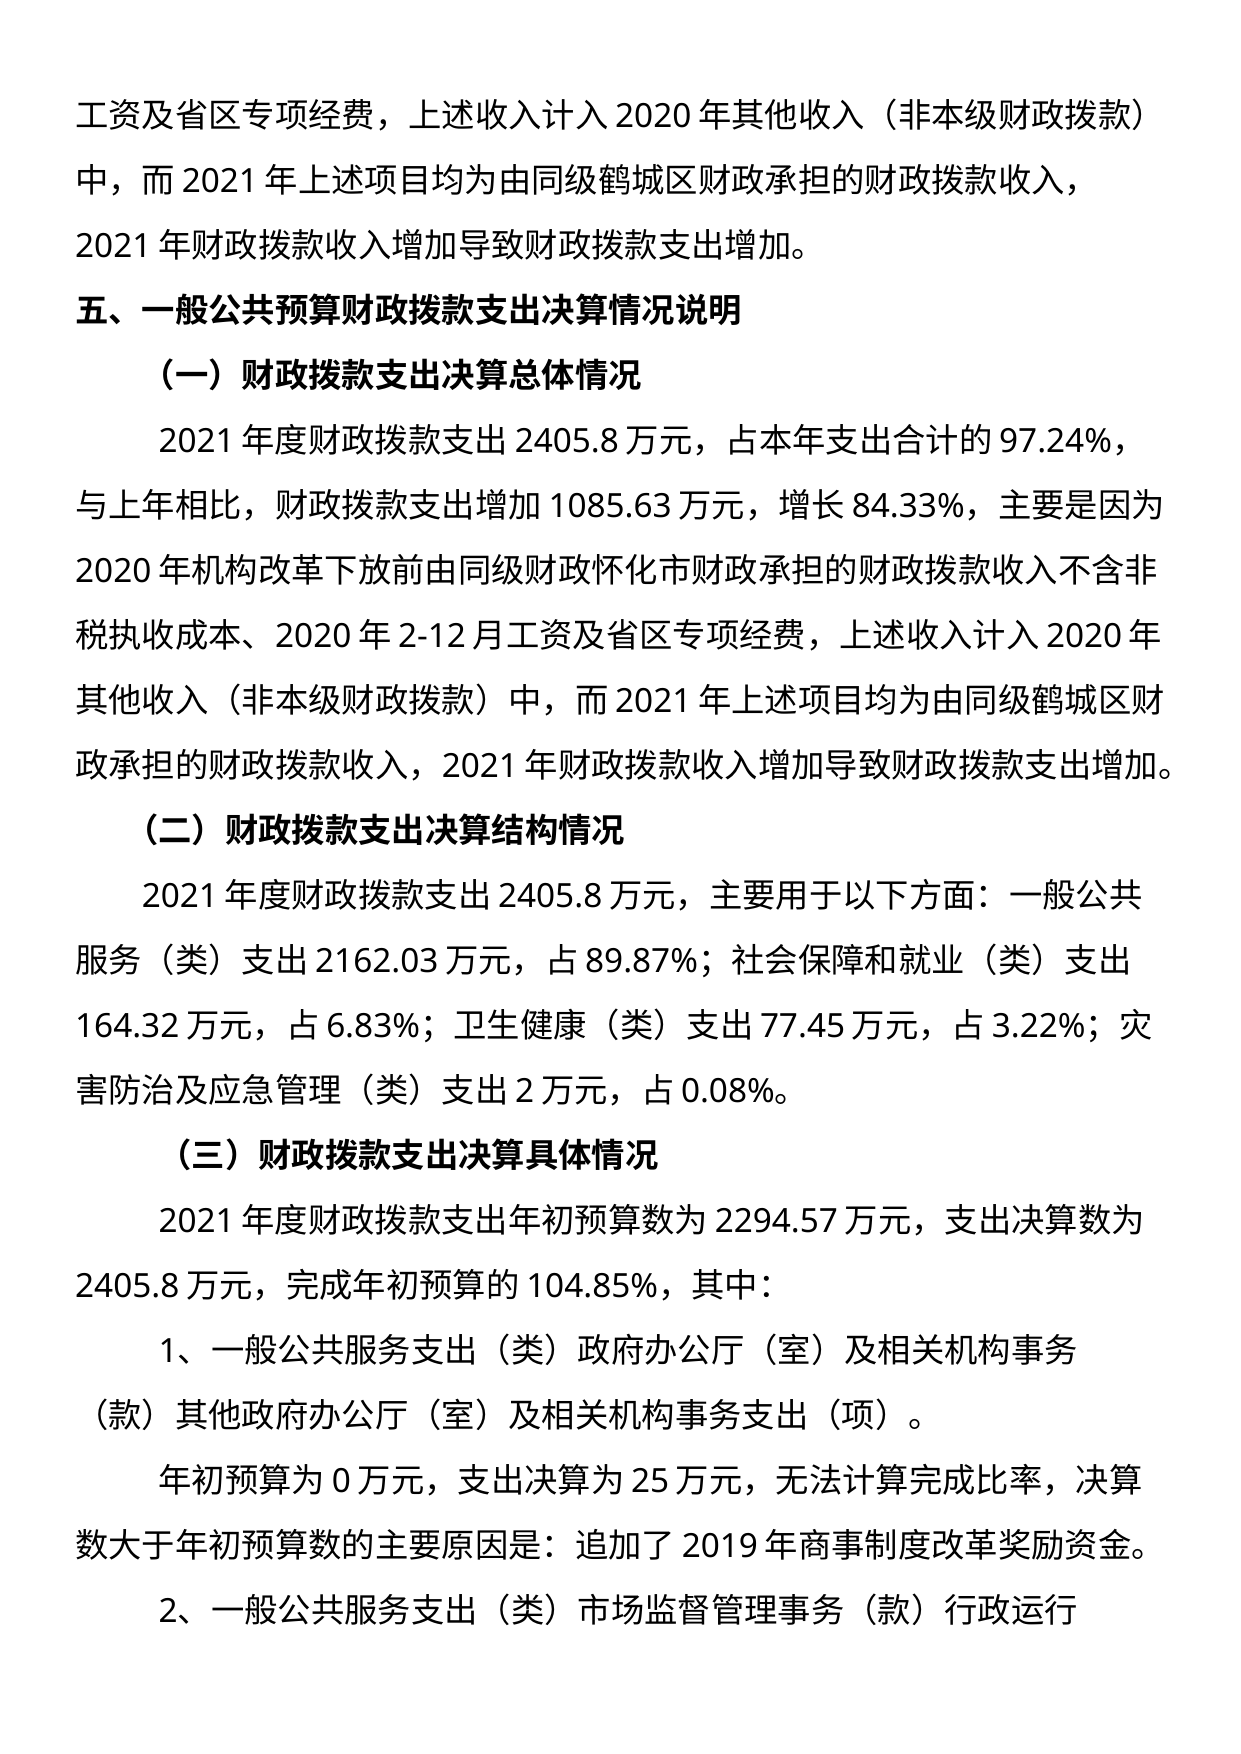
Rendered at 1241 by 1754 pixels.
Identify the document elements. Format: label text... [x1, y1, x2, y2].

text 2021年度财政拨款支出年初预算数为2294.57万元，支出决算数为2405.8万元，完成年初预算的104.85%，其中： [75, 1186, 1165, 1316]
text 年初预算为0万元，支出决算为25万元，无法计算完成比率，决算数大于年初预算数的主要原因是：追加了2019年商事制度改革奖励资金。 [75, 1446, 1165, 1576]
text 2021年度财政拨款支出2405.8万元，占本年支出合计的97.24%，与上年相比，财政拨款支出增加1085.63万元，增长84.33%，主要是因为2020年机构改革下放前由同级财政怀化市财政承担的财政拨款收入不含非税执收成本、2020年2-12月工资及省区专项经费，上述收入计入2020年其他收入（非本级财政拨款）中，而2021年上述项目均为由同级鹤城区财政承担的财政拨款收入，2021年财政拨款收入增加导致财政拨款支出增加。 [75, 406, 1165, 796]
text （二）财政拨款支出决算结构情况 [75, 796, 1165, 861]
text （三）财政拨款支出决算具体情况 [75, 1121, 1165, 1186]
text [75, 1576, 1165, 1641]
text 2021年度财政拨款支出2405.8万元，主要用于以下方面：一般公共服务（类）支出2162.03万元，占89.87%；社会保障和就业（类）支出164.32万元，占6.83%；卫生健康（类）支出77.45万元，占3.22%；灾害防治及应急管理（类）支出2万元，占0.08%。 [75, 861, 1165, 1121]
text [75, 81, 1165, 276]
text （一）财政拨款支出决算总体情况 [75, 341, 1165, 406]
text 1、一般公共服务支出（类）政府办公厅（室）及相关机构事务（款）其他政府办公厅（室）及相关机构事务支出（项）。 [75, 1316, 1165, 1446]
text 五、一般公共预算财政拨款支出决算情况说明 [75, 276, 1165, 341]
